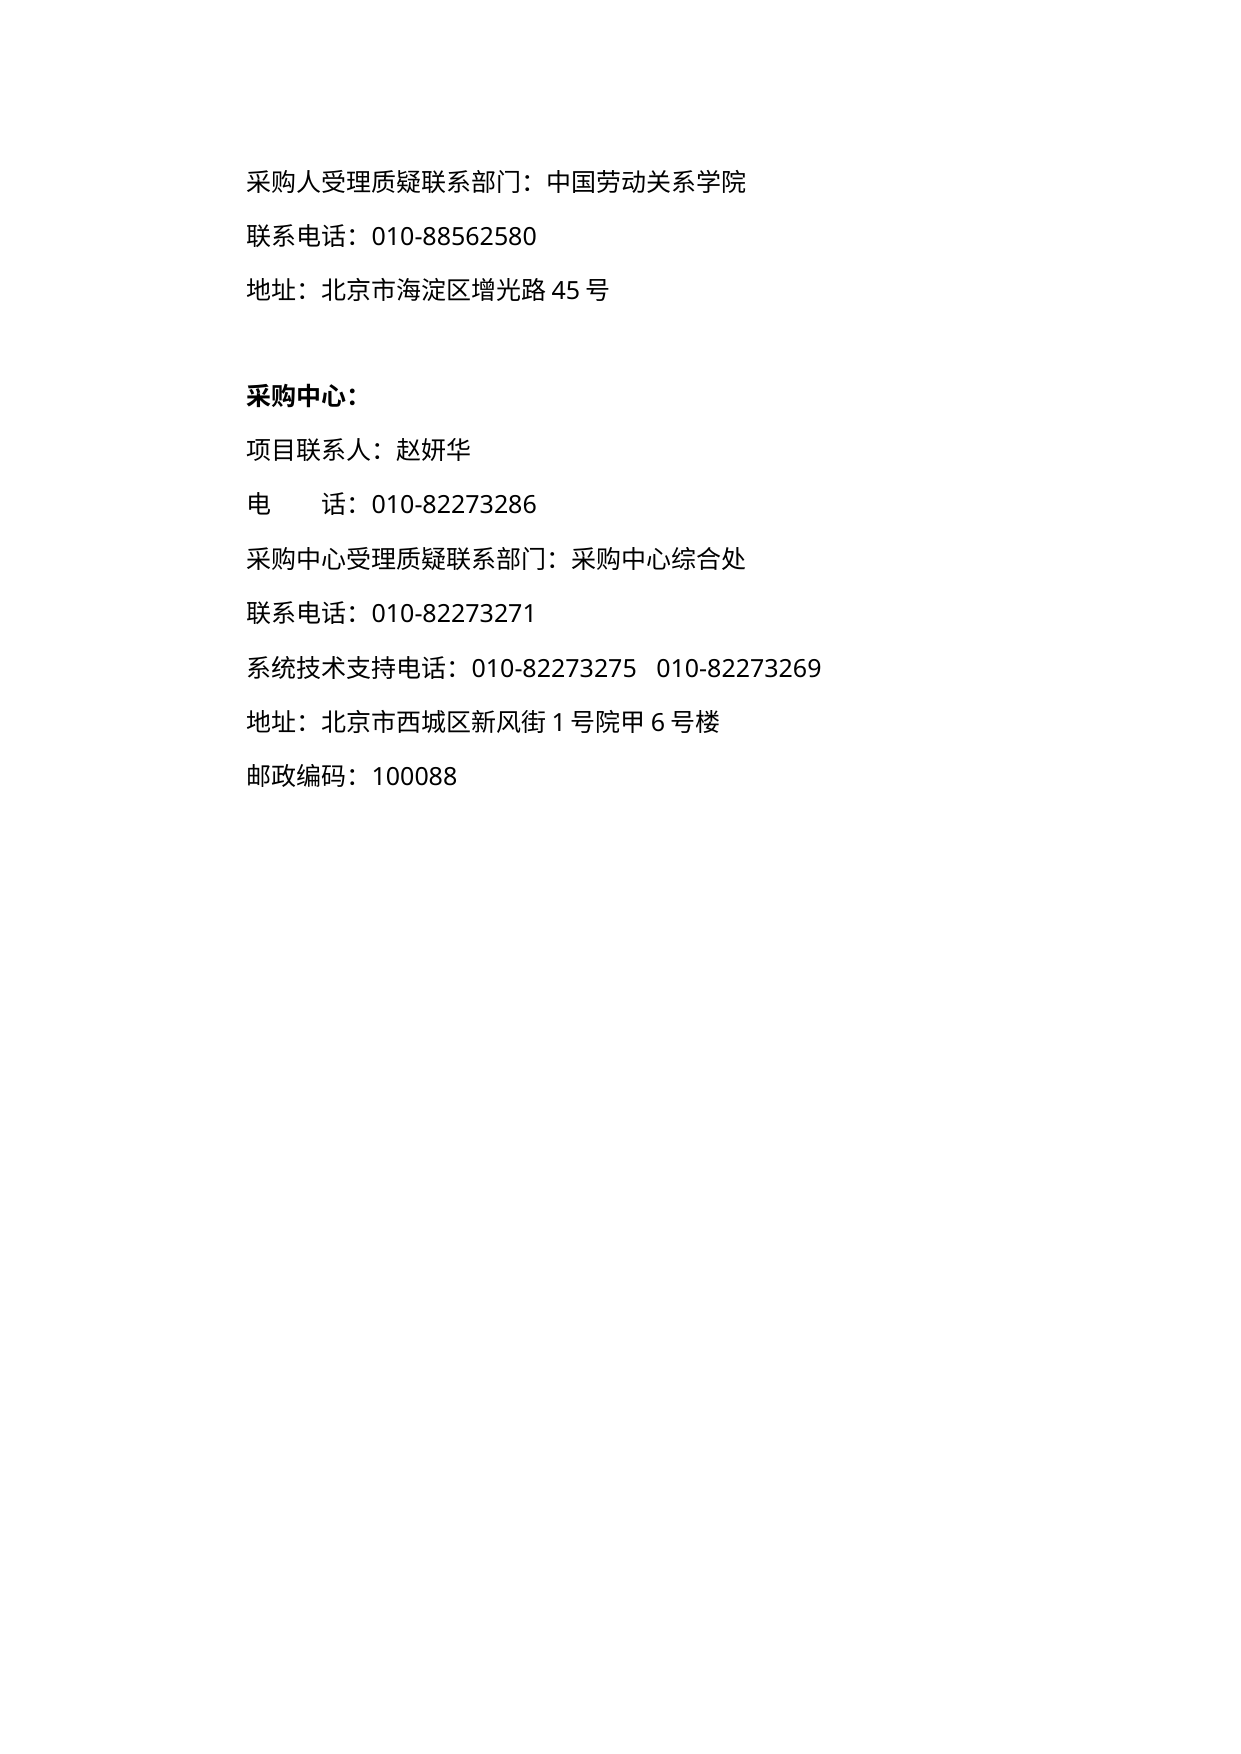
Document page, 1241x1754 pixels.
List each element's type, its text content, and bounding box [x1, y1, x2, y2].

text 系统技术支持电话：010-82273275 010-82273269 [246, 648, 1053, 684]
text 地址：北京市西城区新风街1号院甲6号楼 [246, 702, 1053, 739]
text 地址：北京市海淀区增光路45号 [246, 271, 1053, 307]
text 联系电话：010-82273271 [246, 594, 1053, 630]
text 采购中心： [246, 376, 1053, 412]
text 电 话：010-82273286 [246, 485, 1053, 521]
text 采购人受理质疑联系部门：中国劳动关系学院 [246, 162, 1053, 198]
text 邮政编码：100088 [246, 757, 1053, 793]
text 项目联系人：赵妍华 [246, 431, 1053, 467]
text 采购中心受理质疑联系部门：采购中心综合处 [246, 539, 1053, 576]
text 联系电话：010-88562580 [246, 216, 1053, 253]
